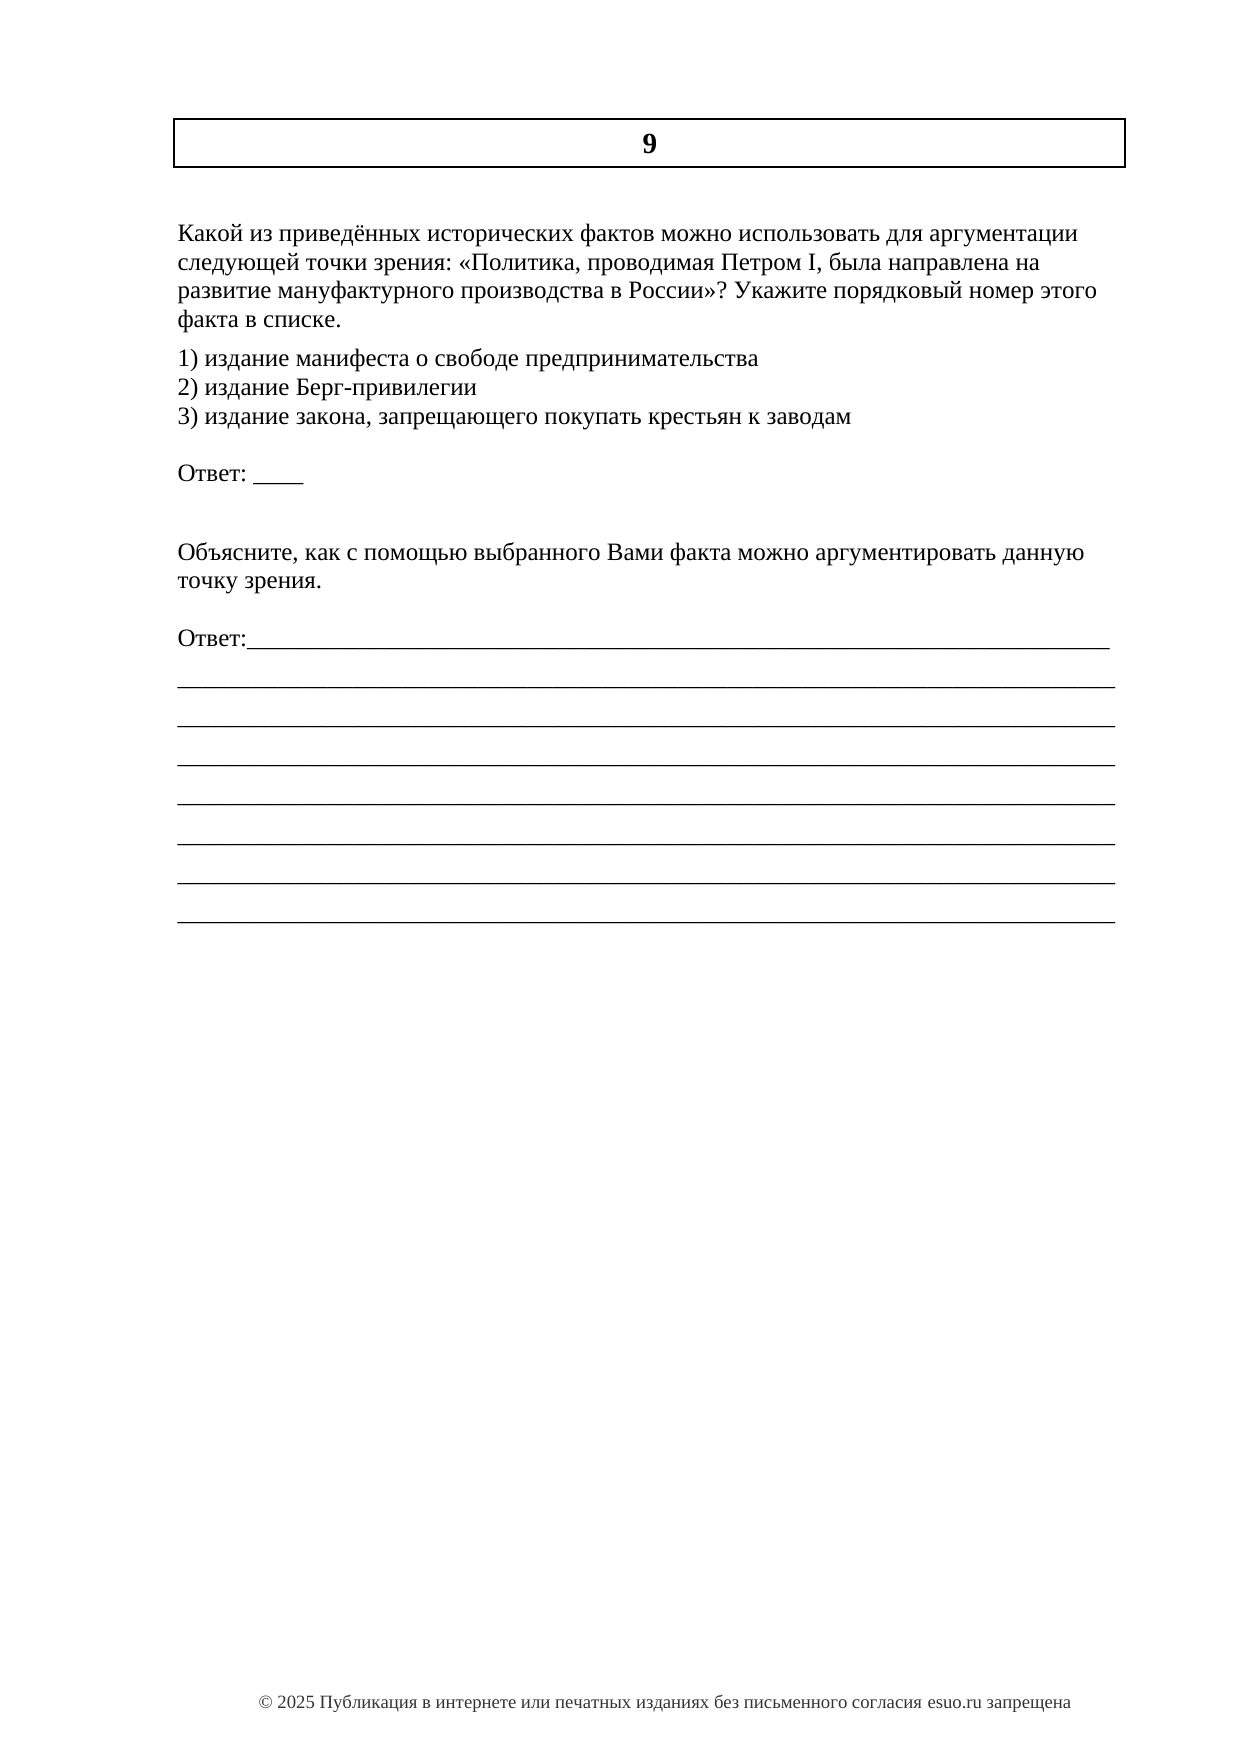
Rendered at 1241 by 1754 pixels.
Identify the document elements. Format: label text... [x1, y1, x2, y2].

text ___________________________________________________________________________ [177, 662, 1122, 691]
text ___________________________________________________________________________ [177, 897, 1122, 926]
text ___________________________________________________________________________ [177, 740, 1122, 769]
text Объясните, как с помощью выбранного Вами факта можно аргументировать данную точку зрения. Ответ:_____________________________________________________________________ [177, 537, 1122, 652]
text 1) издание манифеста о свободе предпринимательства 2) издание Берг-привилегии 3) издание закона, запрещающего покупать крестьян к заводам Ответ: ____ [177, 343, 1122, 487]
text ___________________________________________________________________________ [177, 701, 1122, 730]
text Какой из приведённых исторических фактов можно использовать для аргументации следующей точки зрения: «Политика, проводимая Петром I, была направлена на развитие мануфактурного производства в России»? Укажите порядковый номер этого факта в списке. [177, 218, 1122, 333]
subtitle 9 [175, 120, 1124, 166]
text ___________________________________________________________________________ [177, 858, 1122, 887]
text ___________________________________________________________________________ [177, 779, 1122, 808]
text ___________________________________________________________________________ [177, 819, 1122, 847]
